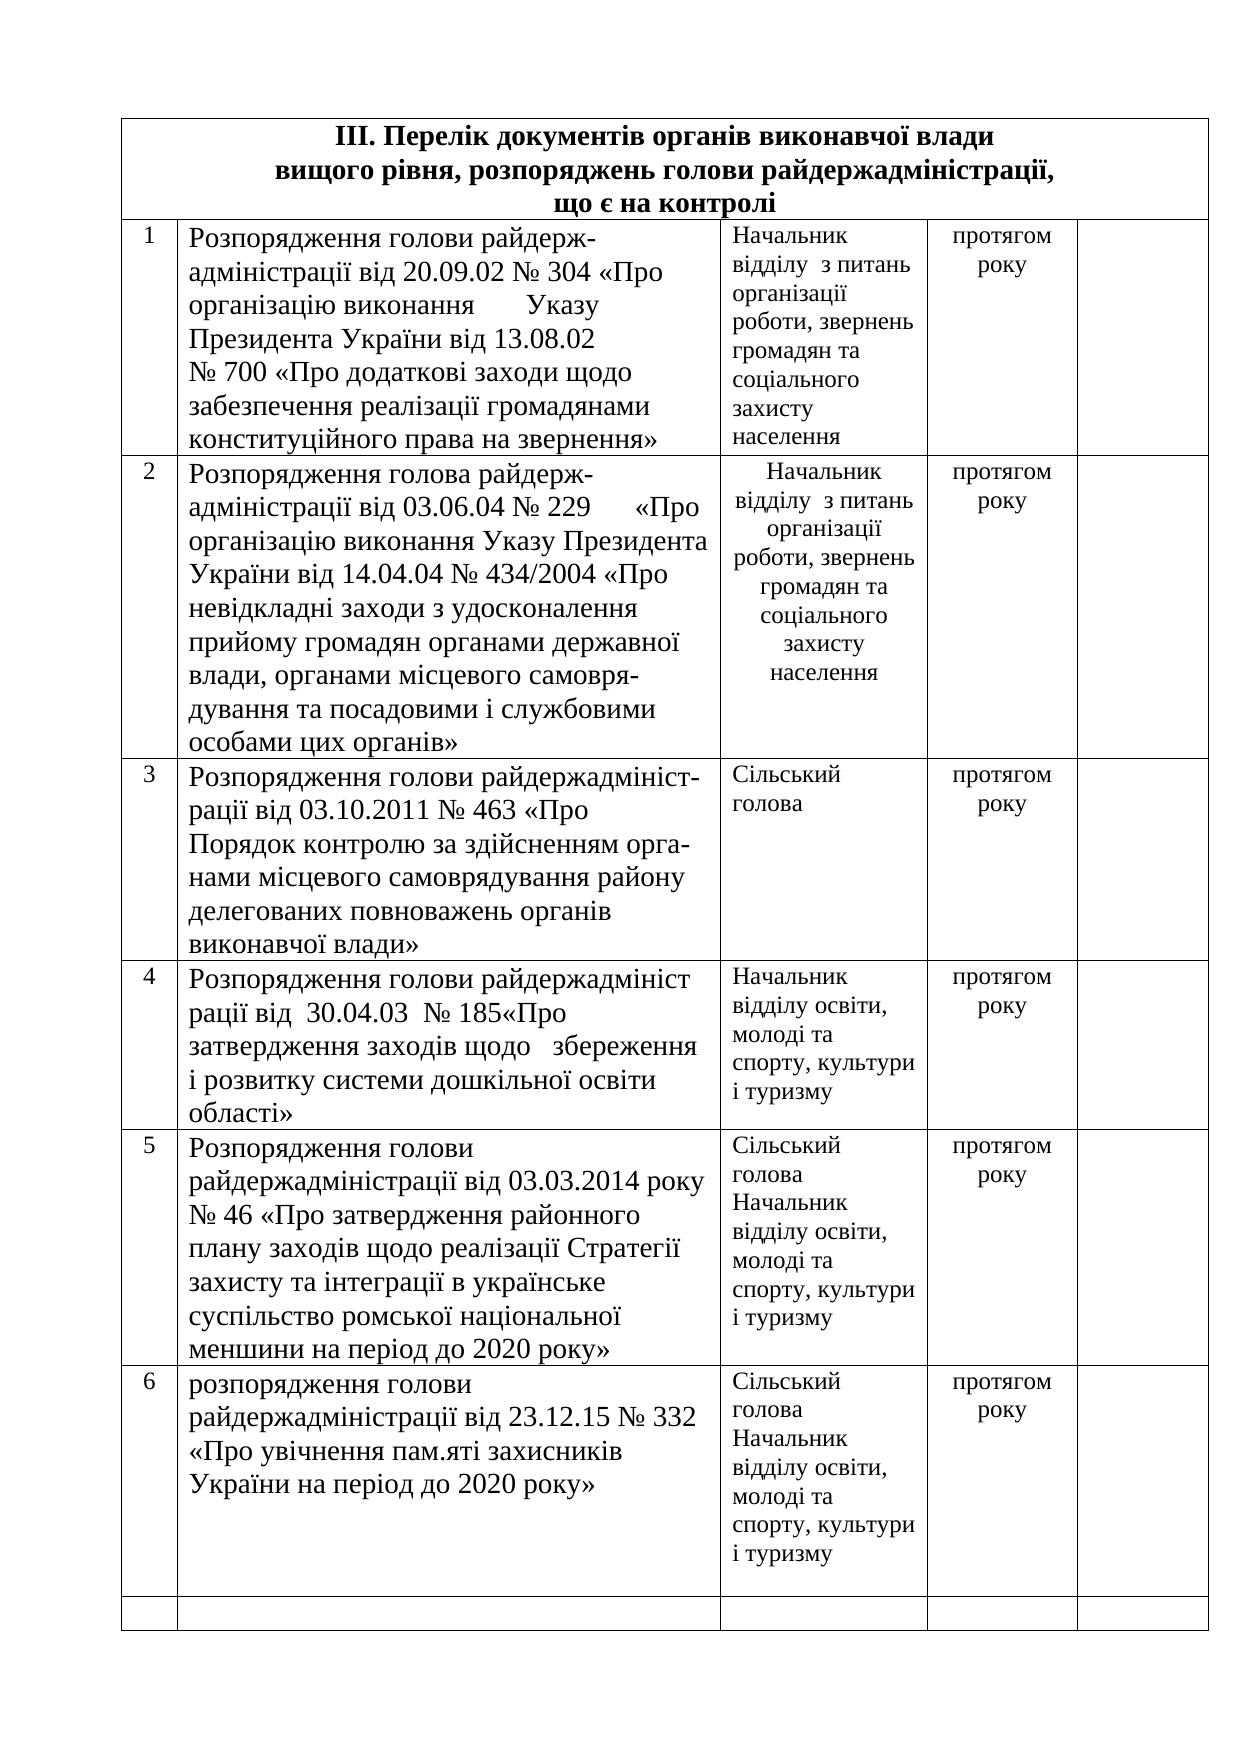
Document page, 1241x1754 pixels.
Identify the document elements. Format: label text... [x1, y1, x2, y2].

table_cell Розпорядження голова райдерж-адміністрації від 03.06.04 № 229 «Про організацію виконання Указу Президента України від 14.04.04 № 434/2004 «Про невідкладні заходи з удосконалення прийому громадян органами державної влади, органами місцевого самовря-дування та посадовими і службовими особами цих органів» [178, 456, 720, 758]
table_cell Розпорядження голови райдержадмініст- рації від 03.10.2011 № 463 «Про Порядок контролю за здійсненням орга- нами місцевого самоврядування району делегованих повноважень органів виконавчої влади» [178, 759, 720, 960]
table_cell протягом року [928, 1130, 1077, 1365]
table_cell [1078, 1366, 1208, 1596]
table_cell протягом року [928, 1366, 1077, 1596]
table_cell протягом року [928, 759, 1077, 960]
table_cell протягом року [928, 220, 1077, 455]
table_cell [1078, 1130, 1208, 1365]
table_cell 4 [122, 961, 177, 1129]
table_cell [1078, 220, 1208, 455]
table_cell 6 [122, 1366, 177, 1596]
table_cell розпорядження голови райдержадміністрації від 23.12.15 № 332 «Про увічнення пам.яті захисників України на період до 2020 року» [178, 1366, 720, 1596]
table_cell [1078, 759, 1208, 960]
table_cell Розпорядження голови райдерж- адміністрації від 20.09.02 № 304 «Про організацію виконання Указу Президента України від 13.08.02 № 700 «Про додаткові заходи щодо забезпечення реалізації громадянами конституційного права на звернення» [178, 220, 720, 455]
table_cell [1078, 1597, 1208, 1630]
table_cell Начальник відділу з питань організації роботи, звернень громадян та соціального захисту населення [721, 220, 927, 455]
table_cell [721, 1597, 927, 1630]
table_cell Сільський голова Начальник відділу освіти, молоді та спорту, культури і туризму [721, 1130, 927, 1365]
table_cell [122, 1597, 177, 1630]
table_header ІІІ. Перелік документів органів виконавчої влади вищого рівня, розпоряджень голови райдержадміністрації, що є на контролі [122, 119, 1208, 219]
table_cell [1078, 961, 1208, 1129]
table_cell Розпорядження голови райдержадміністрації від 03.03.2014 року № 46 «Про затвердження районного плану заходів щодо реалізації Стратегії захисту та інтеграції в українське суспільство ромської національної меншини на період до 2020 року» [178, 1130, 720, 1365]
table_cell [1078, 456, 1208, 758]
table_cell Розпорядження голови райдержадмініст рації від 30.04.03 № 185«Про затвердження заходів щодо збереження і розвитку системи дошкільної освіти області» [178, 961, 720, 1129]
table_cell протягом року [928, 456, 1077, 758]
table_cell протягом року [928, 961, 1077, 1129]
table_cell 5 [122, 1130, 177, 1365]
table_cell 2 [122, 456, 177, 758]
table_cell 1 [122, 220, 177, 455]
table_cell Сільський голова Начальник відділу освіти, молоді та спорту, культури і туризму [721, 1366, 927, 1596]
table_cell Начальник відділу з питань організації роботи, звернень громадян та соціального захисту населення [721, 456, 927, 758]
table_cell Сільський голова [721, 759, 927, 960]
table_cell Начальник відділу освіти, молоді та спорту, культури і туризму [721, 961, 927, 1129]
table_cell 3 [122, 759, 177, 960]
table_cell [928, 1597, 1077, 1630]
table_cell [178, 1597, 720, 1630]
